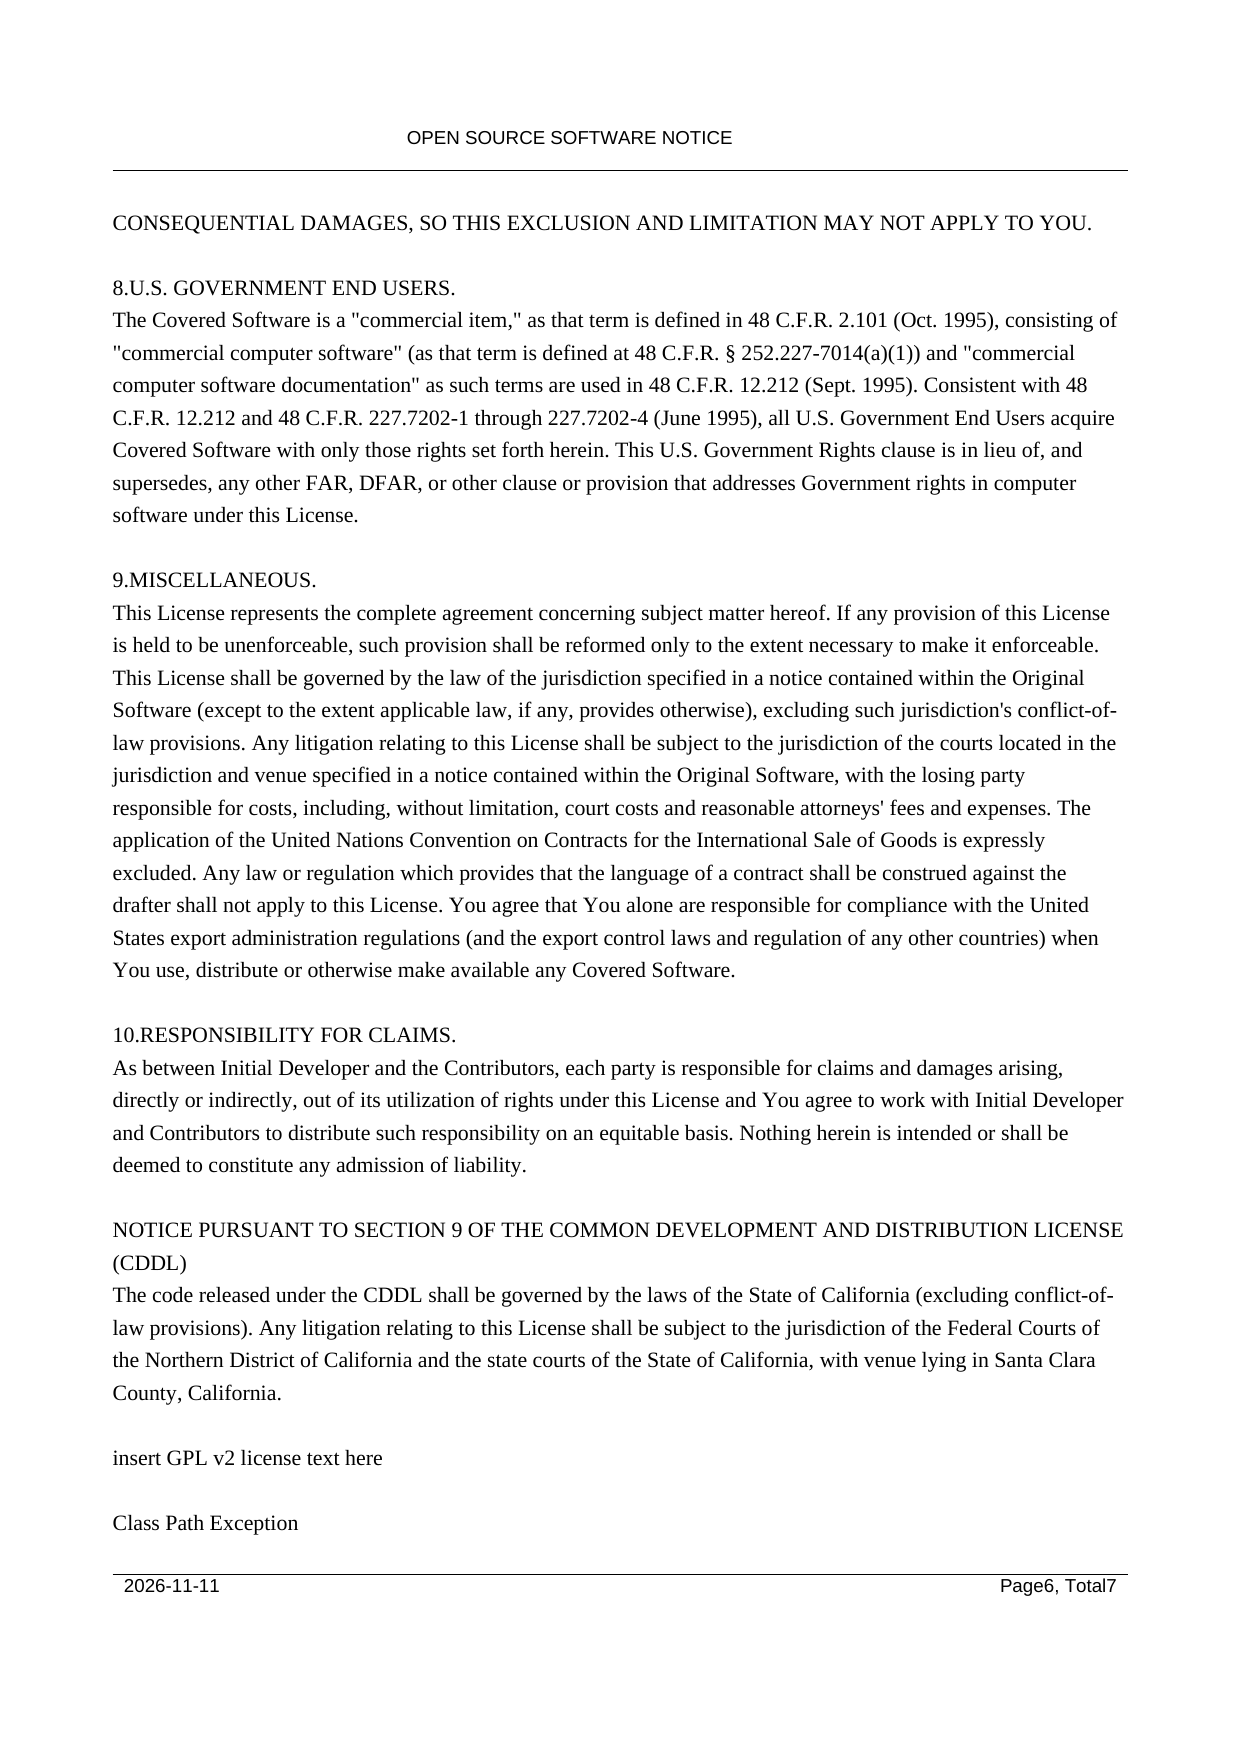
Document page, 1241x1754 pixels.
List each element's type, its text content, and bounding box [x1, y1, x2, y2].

text As between Initial Developer and the Contributors, each party is responsible for claims and damages arising, directly or indirectly, out of its utilization of rights under this License and You agree to work with Initial Developer and Contributors to distribute such responsibility on an equitable basis. Nothing herein is intended or shall be deemed to constitute any admission of liability. [112, 1051, 1128, 1181]
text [112, 206, 1128, 239]
text 8.U.S. GOVERNMENT END USERS. [112, 271, 1128, 304]
text NOTICE PURSUANT TO SECTION 9 OF THE COMMON DEVELOPMENT AND DISTRIBUTION LICENSE (CDDL) [112, 1214, 1128, 1279]
text The Covered Software is a "commercial item," as that term is defined in 48 C.F.R. 2.101 (Oct. 1995), consisting of "commercial computer software" (as that term is defined at 48 C.F.R. § 252.227-7014(a)(1)) and "commercial computer software documentation" as such terms are used in 48 C.F.R. 12.212 (Sept. 1995). Consistent with 48 C.F.R. 12.212 and 48 C.F.R. 227.7202-1 through 227.7202-4 (June 1995), all U.S. Government End Users acquire Covered Software with only those rights set forth herein. This U.S. Government Rights clause is in lieu of, and supersedes, any other FAR, DFAR, or other clause or provision that addresses Government rights in computer software under this License. [112, 304, 1128, 531]
text This License represents the complete agreement concerning subject matter hereof. If any provision of this License is held to be unenforceable, such provision shall be reformed only to the extent necessary to make it enforceable. This License shall be governed by the law of the jurisdiction specified in a notice contained within the Original Software (except to the extent applicable law, if any, provides otherwise), excluding such jurisdiction's conflict-of-law provisions. Any litigation relating to this License shall be subject to the jurisdiction of the courts located in the jurisdiction and venue specified in a notice contained within the Original Software, with the losing party responsible for costs, including, without limitation, court costs and reasonable attorneys' fees and expenses. The application of the United Nations Convention on Contracts for the International Sale of Goods is expressly excluded. Any law or regulation which provides that the language of a contract shall be construed against the drafter shall not apply to this License. You agree that You alone are responsible for compliance with the United States export administration regulations (and the export control laws and regulation of any other countries) when You use, distribute or otherwise make available any Covered Software. [112, 596, 1128, 986]
text 9.MISCELLANEOUS. [112, 564, 1128, 596]
text 10.RESPONSIBILITY FOR CLAIMS. [112, 1019, 1128, 1051]
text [112, 1279, 1128, 1539]
